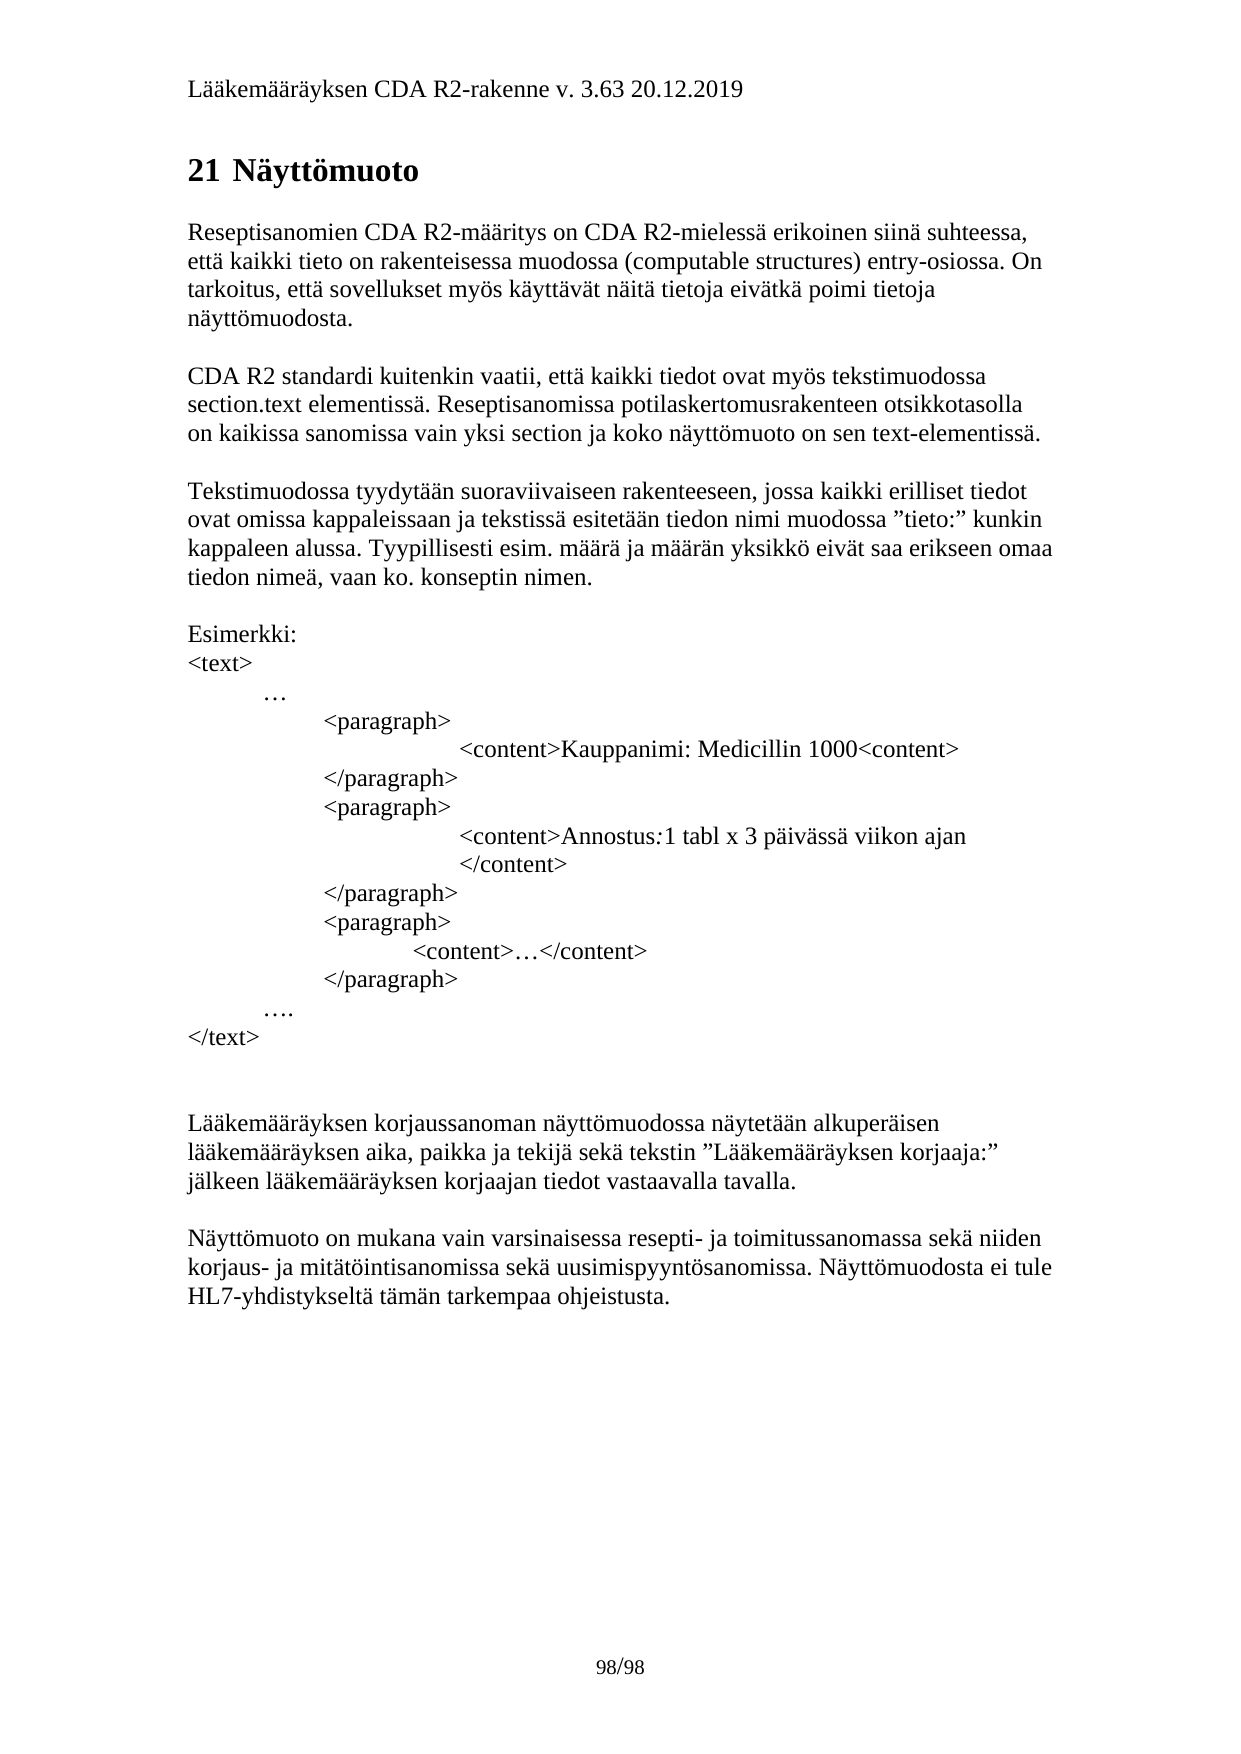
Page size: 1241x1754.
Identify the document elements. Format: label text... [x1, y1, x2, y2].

text <content>Annostus:1 tabl x 3 päivässä viikon ajan </content> [459, 821, 1053, 878]
text CDA R2 standardi kuitenkin vaatii, että kaikki tiedot ovat myös tekstimuodossa section.text elementissä. Reseptisanomissa potilaskertomusrakenteen otsikkotasolla on kaikissa sanomissa vain yksi section ja koko näyttömuoto on sen text-elementissä. [187, 361, 1053, 447]
text Lääkemääräyksen korjaussanoman näyttömuodossa näytetään alkuperäisen lääkemääräyksen aika, paikka ja tekijä sekä tekstin ”Lääkemääräyksen korjaaja:” jälkeen lääkemääräyksen korjaajan tiedot vastaavalla tavalla. [187, 1108, 1053, 1194]
text <text> [187, 648, 1053, 677]
text Reseptisanomien CDA R2-määritys on CDA R2-mielessä erikoinen siinä suhteessa, että kaikki tieto on rakenteisessa muodossa (computable structures) entry-osiossa. On tarkoitus, että sovellukset myös käyttävät näitä tietoja eivätkä poimi tietoja näyttömuodosta. [187, 217, 1053, 332]
text … [187, 677, 1053, 706]
text </paragraph> [187, 763, 1053, 792]
text </text> [187, 1022, 1053, 1051]
text Tekstimuodossa tyydytään suoraviivaiseen rakenteeseen, jossa kaikki erilliset tiedot ovat omissa kappaleissaan ja tekstissä esitetään tiedon nimi muodossa ”tieto:” kunkin kappaleen alussa. Tyypillisesti esim. määrä ja määrän yksikkö eivät saa erikseen omaa tiedon nimeä, vaan ko. konseptin nimen. [187, 476, 1053, 591]
text <content>Kauppanimi: Medicillin 1000<content> [323, 734, 1053, 763]
text <content>…</content> [187, 936, 1053, 964]
text …. [187, 993, 1053, 1022]
text </paragraph> [187, 964, 1053, 993]
text <paragraph> [187, 706, 1053, 734]
text <paragraph> [187, 792, 1053, 821]
list Näyttömuoto [187, 150, 1053, 188]
text <paragraph> [187, 907, 1053, 936]
text </paragraph> [187, 878, 1053, 907]
text Näyttömuoto on mukana vain varsinaisessa resepti- ja toimitussanomassa sekä niiden korjaus- ja mitätöintisanomissa sekä uusimispyyntösanomissa. Näyttömuodosta ei tule HL7-yhdistykseltä tämän tarkempaa ohjeistusta. [187, 1223, 1053, 1309]
text Esimerkki: [187, 619, 1053, 648]
